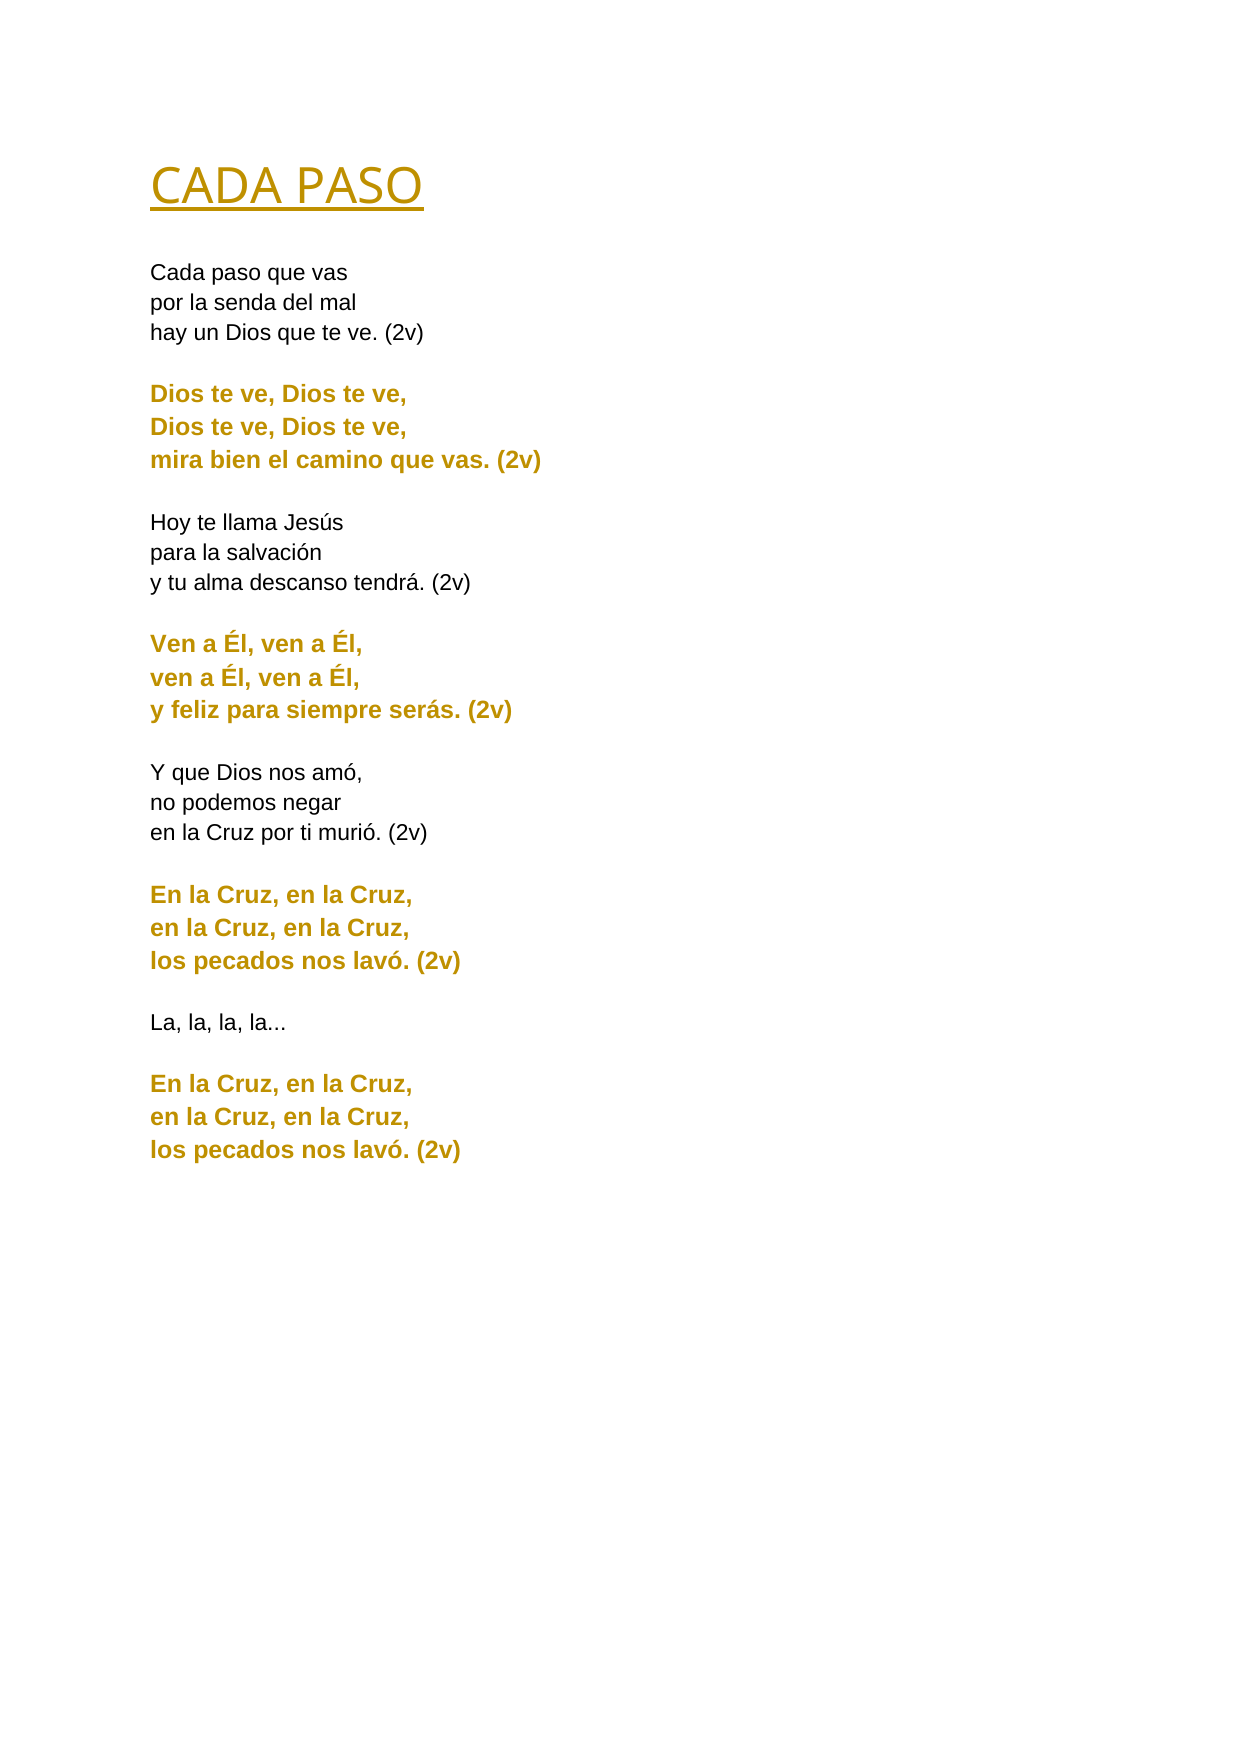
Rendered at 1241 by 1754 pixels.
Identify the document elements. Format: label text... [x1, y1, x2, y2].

text Hoy te llama Jesús [150, 509, 1090, 535]
text Cada paso que vas [150, 258, 1090, 285]
text en la Cruz por ti murió. (2v) [150, 819, 1090, 846]
text En la Cruz, en la Cruz, [150, 1069, 1090, 1098]
text los pecados nos lavó. (2v) [150, 1135, 1090, 1164]
text Ven a Él, ven a Él, [150, 629, 1090, 658]
text mira bien el camino que vas. (2v) [150, 445, 1090, 474]
text y tu alma descanso tendrá. (2v) [150, 569, 1090, 595]
text los pecados nos lavó. (2v) [150, 946, 1090, 974]
text en la Cruz, en la Cruz, [150, 913, 1090, 941]
text Dios te ve, Dios te ve, [150, 412, 1090, 441]
text Y que Dios nos amó, [150, 759, 1090, 785]
text hay un Dios que te ve. (2v) [150, 319, 1090, 345]
text y feliz para siempre serás. (2v) [150, 696, 1090, 724]
text Dios te ve, Dios te ve, [150, 379, 1090, 408]
text En la Cruz, en la Cruz, [150, 879, 1090, 908]
text no podemos negar [150, 789, 1090, 815]
text La, la, la, la... [150, 1009, 1090, 1035]
text por la senda del mal [150, 289, 1090, 315]
text para la salvación [150, 539, 1090, 565]
text ven a Él, ven a Él, [150, 662, 1090, 691]
text CADA PASO [150, 150, 1090, 218]
text en la Cruz, en la Cruz, [150, 1102, 1090, 1131]
